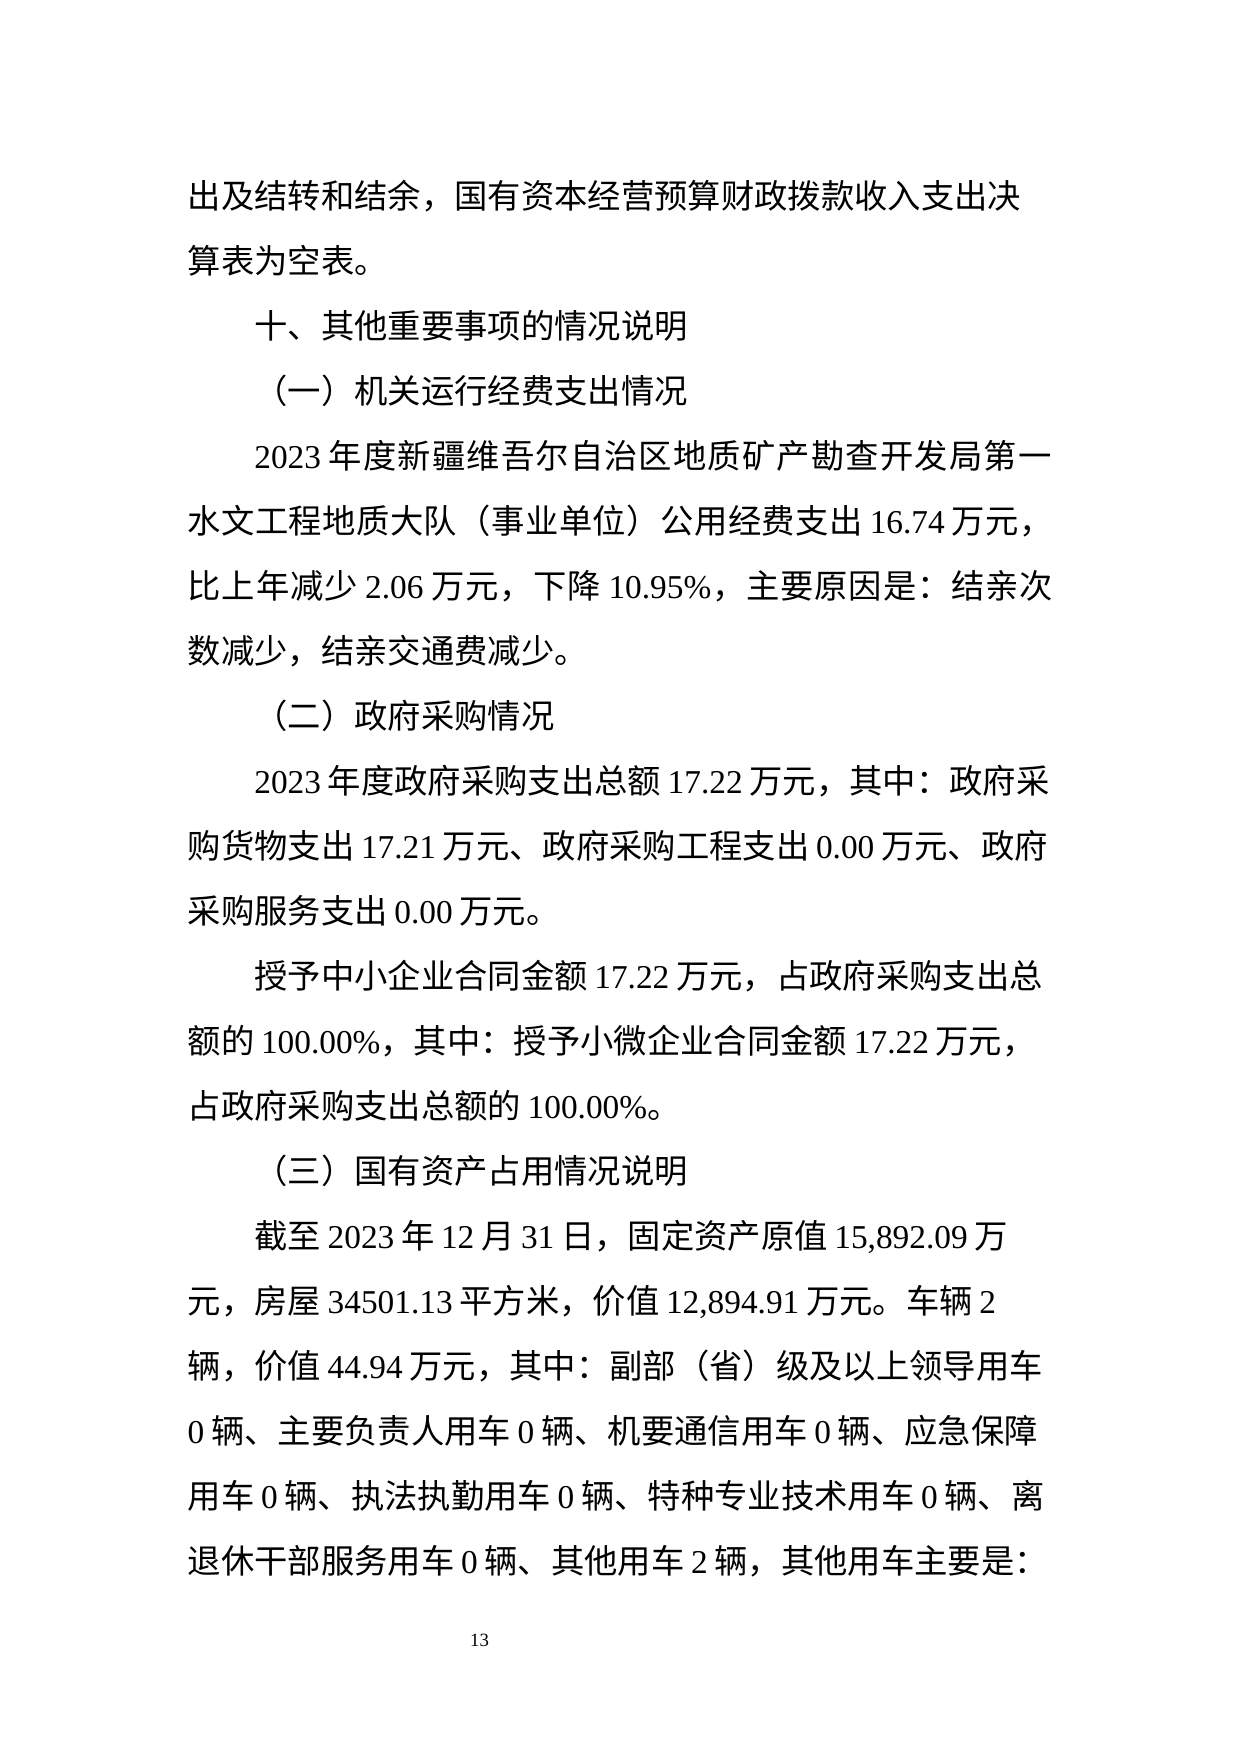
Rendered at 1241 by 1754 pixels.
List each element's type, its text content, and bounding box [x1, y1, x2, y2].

text 2023年度政府采购支出总额17.22万元，其中：政府采购货物支出17.21万元、政府采购工程支出0.00万元、政府采购服务支出0.00万元。 [187, 747, 1053, 942]
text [187, 1202, 1053, 1592]
text （三）国有资产占用情况说明 [187, 1137, 1053, 1202]
text 授予中小企业合同金额17.22万元，占政府采购支出总额的100.00%，其中：授予小微企业合同金额17.22万元，占政府采购支出总额的100.00%。 [187, 942, 1053, 1137]
text 十、其他重要事项的情况说明 [187, 292, 1053, 357]
text （一）机关运行经费支出情况 [187, 357, 1053, 422]
text （二）政府采购情况 [187, 682, 1053, 747]
text 2023年度新疆维吾尔自治区地质矿产勘查开发局第一水文工程地质大队（事业单位）公用经费支出16.74万元，比上年减少2.06万元，下降10.95%，主要原因是：结亲次数减少，结亲交通费减少。 [187, 422, 1053, 682]
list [187, 162, 1053, 292]
